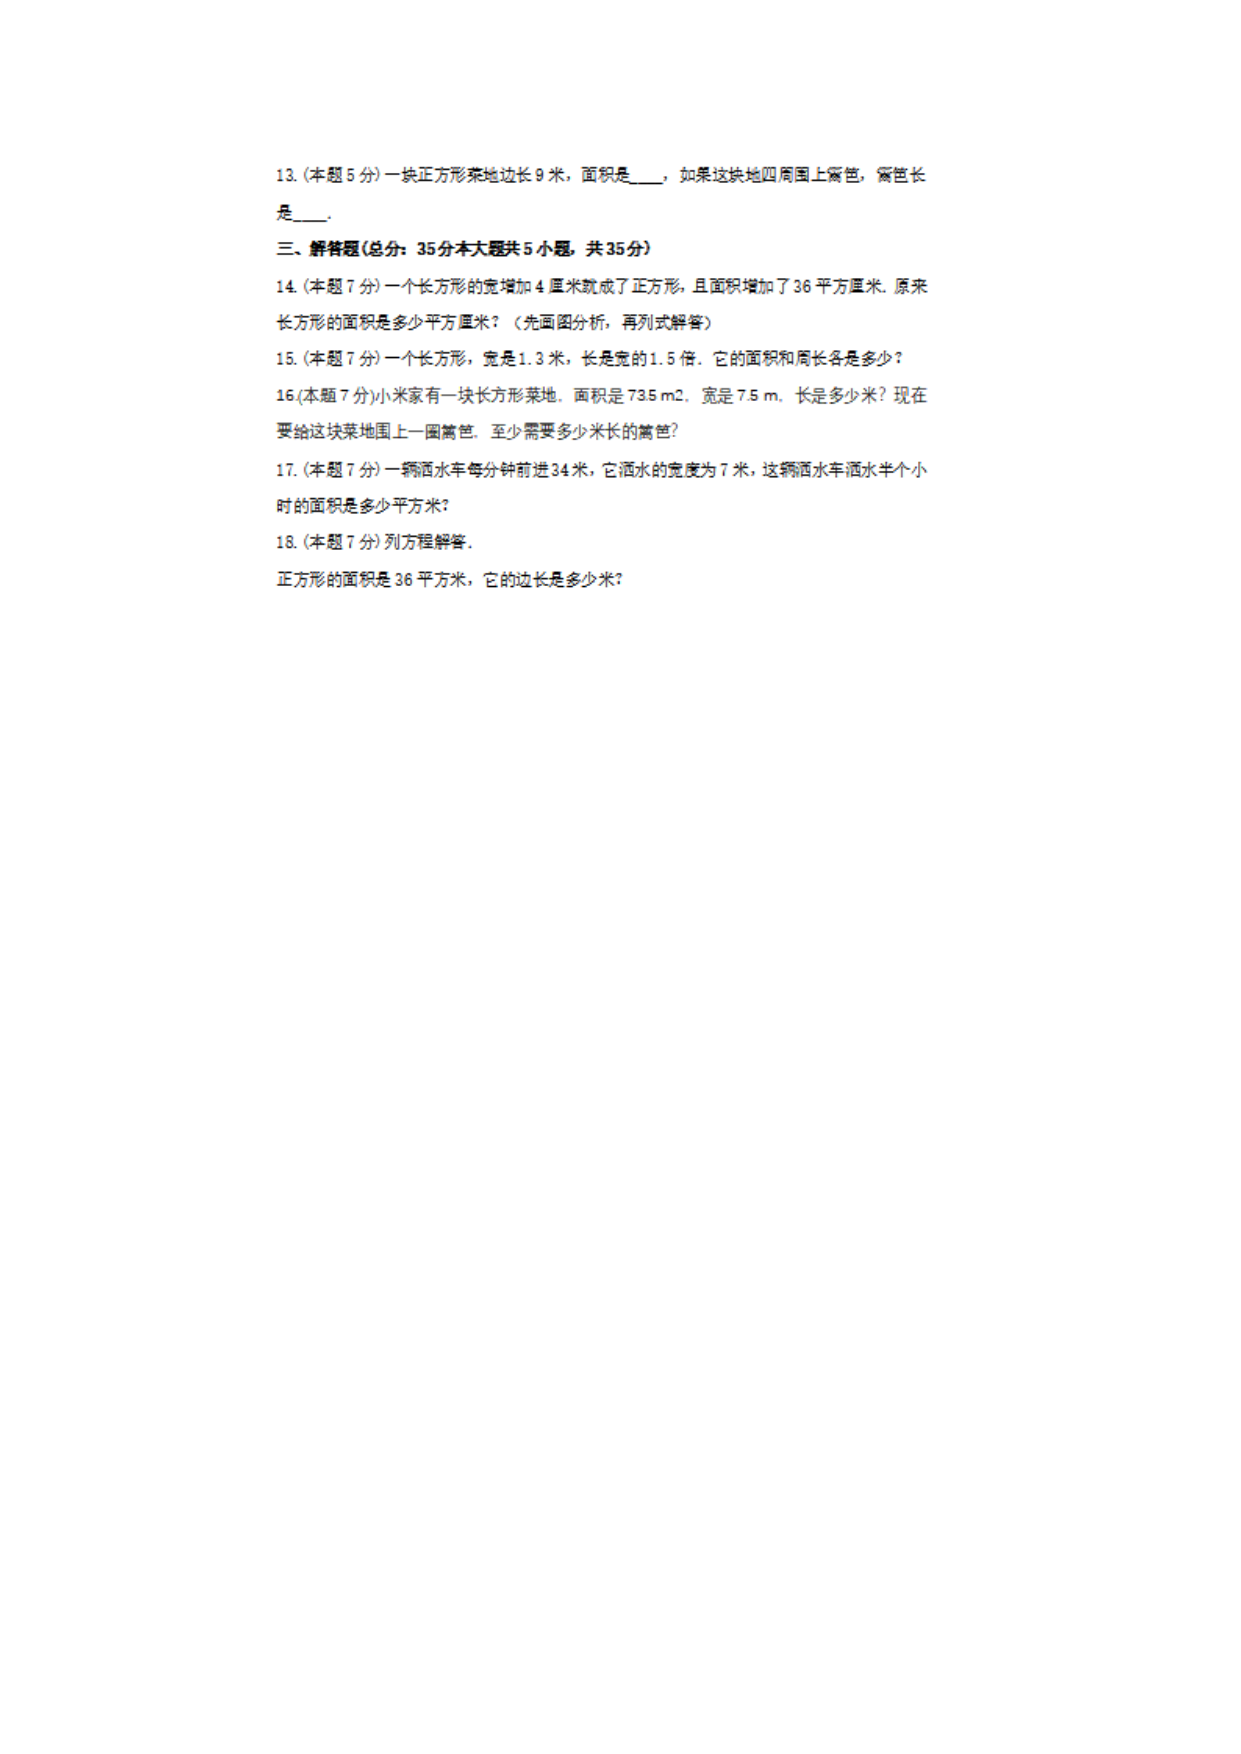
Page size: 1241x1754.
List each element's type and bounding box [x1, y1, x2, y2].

picture [248, 162, 992, 655]
